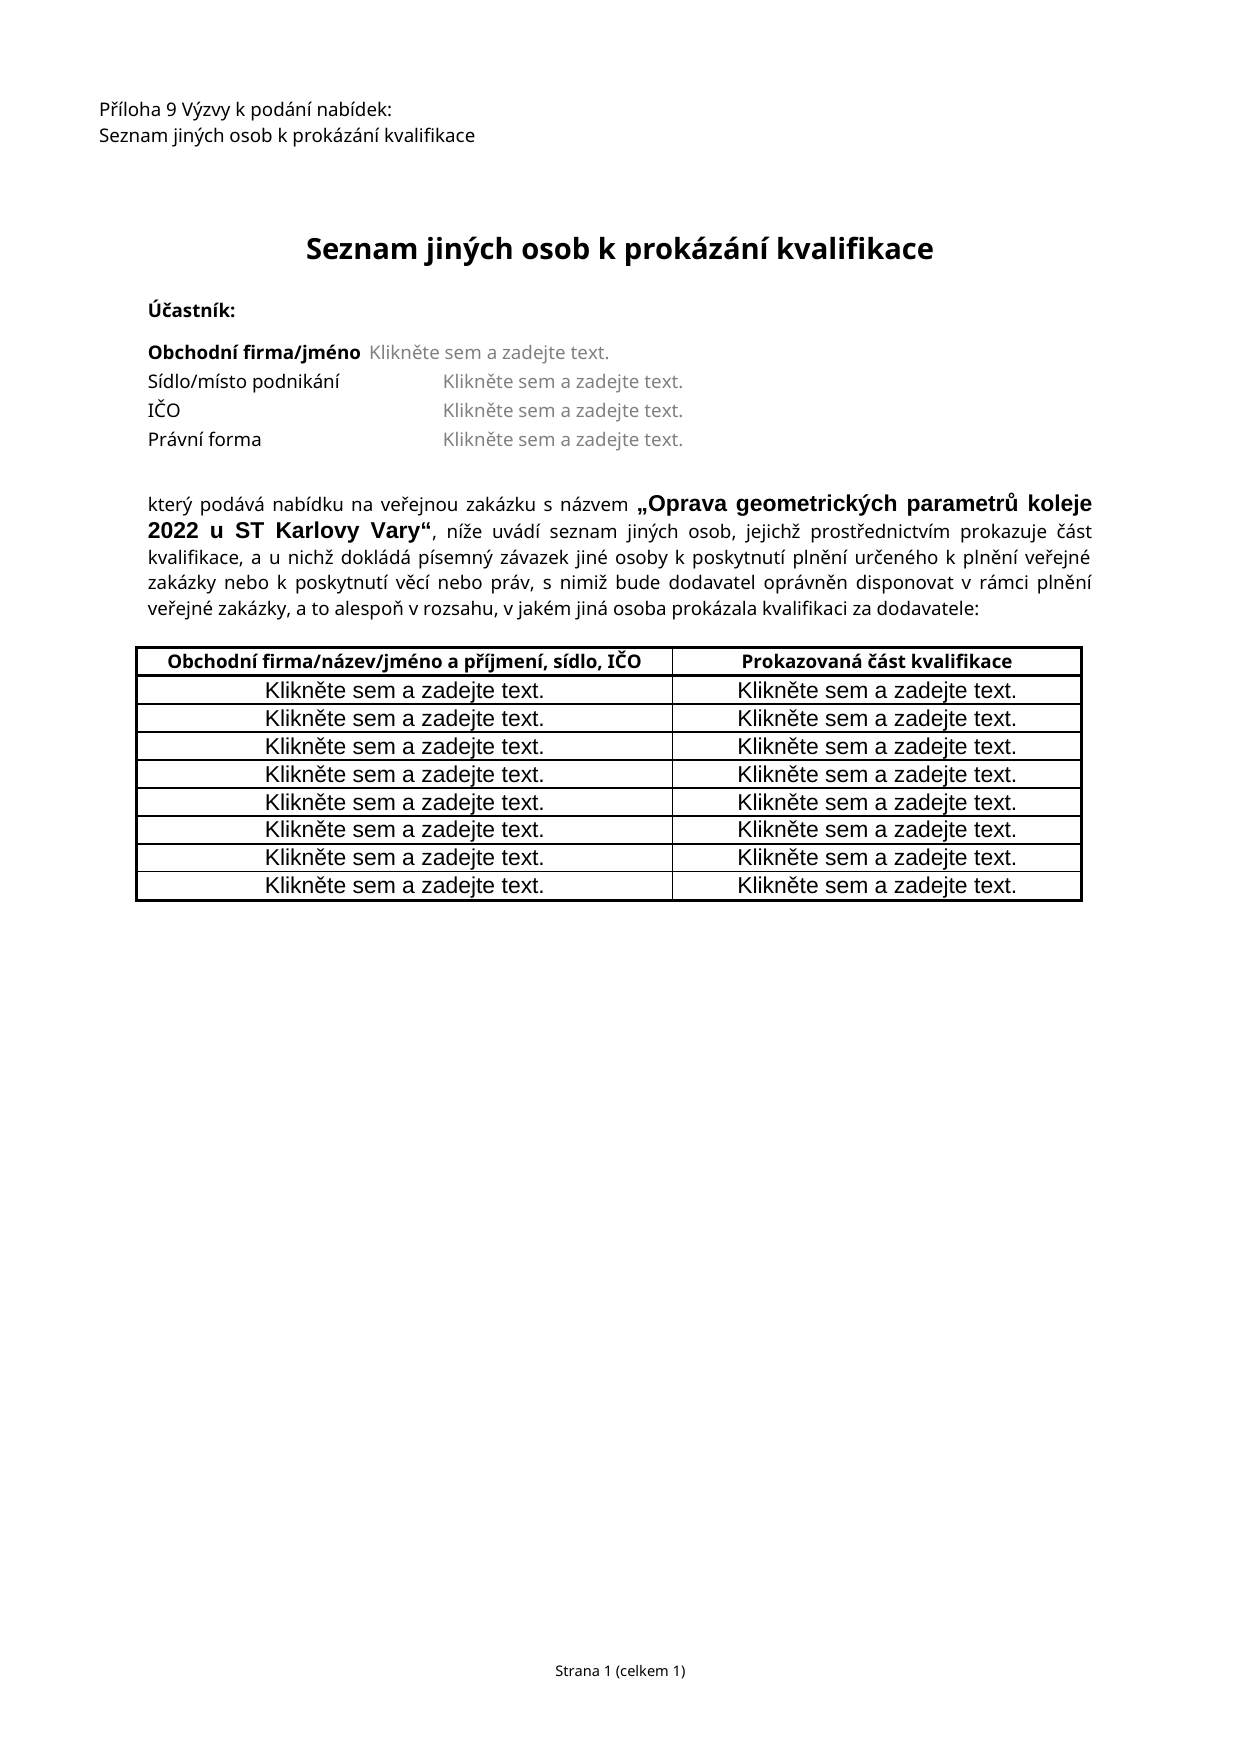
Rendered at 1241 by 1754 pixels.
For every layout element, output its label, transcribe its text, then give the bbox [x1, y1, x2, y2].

text Obchodní firma/jméno [148, 336, 1093, 365]
text který podává nabídku na veřejnou zakázku s názvem „Oprava geometrických parametrů koleje 2022 u ST Karlovy Vary“, níže uvádí seznam jiných osob, jejichž prostřednictvím prokazuje část kvalifikace, a u nichž dokládá písemný závazek jiné osoby k poskytnutí plnění určeného k plnění veřejné zakázky nebo k poskytnutí věcí nebo práv, s nimiž bude dodavatel oprávněn disponovat v rámci plnění veřejné zakázky, a to alespoň v rozsahu, v jakém jiná osoba prokázala kvalifikaci za dodavatele: [148, 490, 1093, 621]
table_header Obchodní firma/název/jméno a příjmení, sídlo, IČO [138, 649, 672, 674]
text Právní forma [148, 423, 1093, 452]
table_header Prokazovaná část kvalifikace [673, 649, 1080, 674]
text IČO [148, 394, 1093, 423]
text Sídlo/místo podnikání [148, 365, 1093, 394]
title Seznam jiných osob k prokázání kvalifikace [148, 228, 1093, 268]
text Účastník: [148, 293, 1093, 324]
